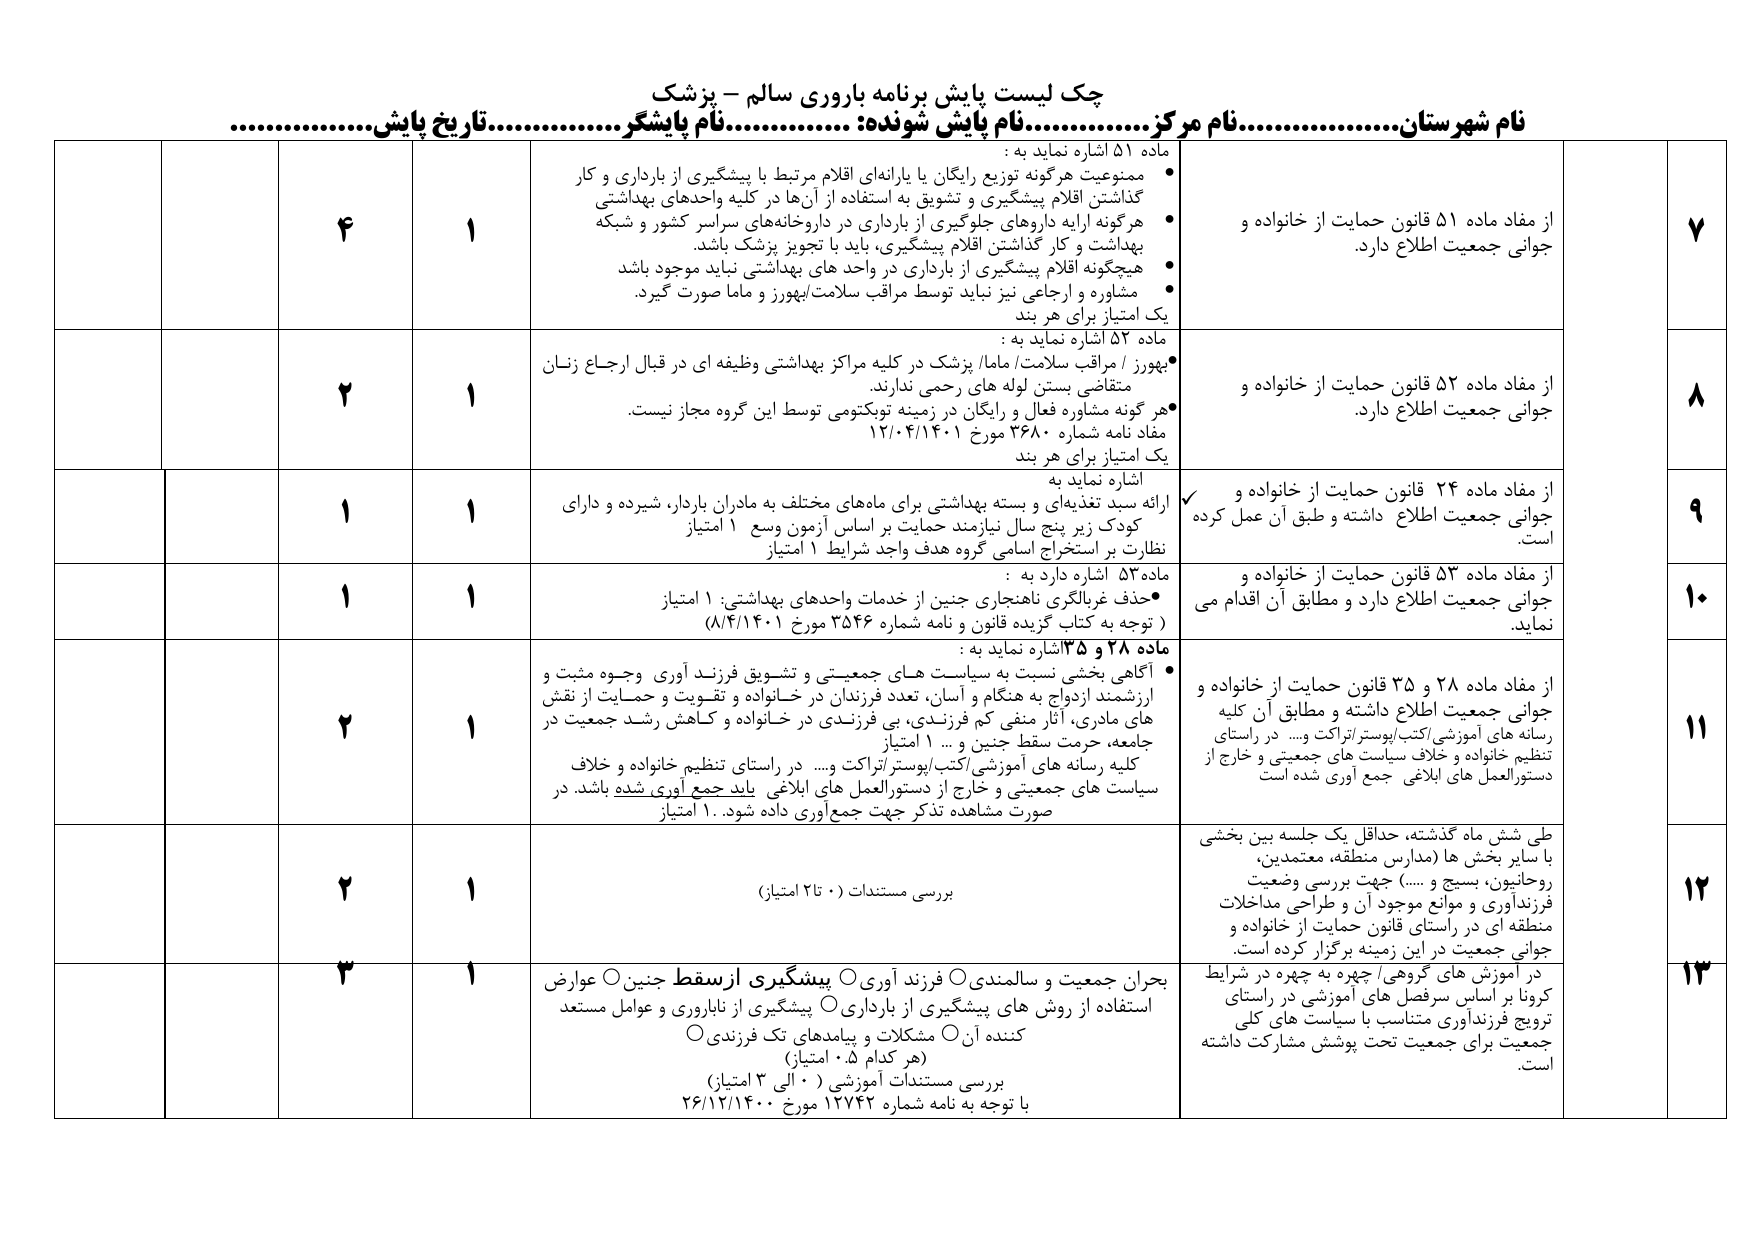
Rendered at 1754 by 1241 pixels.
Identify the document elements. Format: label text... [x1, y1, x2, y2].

table_cell از مفاد ماده 53 قانون حمایت از خانواده و جوانی جمعیت اطلاع دارد و مطابق آن اقدام می نماید. [1181, 564, 1563, 638]
table_cell در آموزش های گروهی/ چهره به چهره در شرایط کرونا بر اساس سرفصل های آموزشی در راستای ترویج فرزندآوری متناسب با سیاست های کلی جمعیت برای جمعیت تحت پوشش مشارکت داشته است. [1181, 964, 1563, 1118]
table_cell [55, 564, 164, 638]
table_cell ماده۵۳ اشاره دارد به : حذف غربالگری ناهنجاری جنین از خدمات واحدهای بهداشتی: 1 امتیاز ( توجه به کتاب گزیده قانون و نامه شماره 3546 مورخ 8/4/1401) [531, 564, 1179, 638]
table_cell بررسی مستندات (0 تا2 امتیاز) [531, 825, 1179, 962]
table_cell ماده 52 اشاره نماید به : بهورز / مراقب سلامت/ ماما/ پزشک در کلیه مراکز بهداشتی وظیفه ای در قبال ارجاع زنان متقاضی بستن لوله های رحمی ندارند. هر گونه مشاوره فعال و رایگان در زمینه توبکتومی توسط این گروه مجاز نیست. مفاد نامه شماره 3680 مورخ 12/04/1401 یک امتیاز برای هر بند [531, 330, 1179, 469]
table_cell 13 [1668, 964, 1726, 1118]
table_cell 1 [413, 564, 530, 638]
table_cell 1 [413, 964, 530, 1118]
table_cell 1 [413, 825, 530, 962]
table_cell 12 [1668, 825, 1726, 962]
table_cell [162, 330, 278, 469]
table_cell [55, 330, 161, 469]
table_cell [166, 564, 278, 638]
table_cell ماده 51 اشاره نماید به : ممنوعیت هرگونه توزیع رایگان یا یارانه‌ای اقلام مرتبط با پیشگیری از بارداری و کار گذاشتن اقلام پیشگیری و تشویق به استفاده از آن‌ها در کلیه واحدهای بهداشتی هرگونه ارایه داروهای جلوگیری از بارداری در داروخانه‌های سراسر کشور و شبکه بهداشت و کار گذاشتن اقلام پیشگیری، باید با تجویز پزشک باشد. هیچگونه اقلام پیشگیری از بارداری در واحد های بهداشتی نباید موجود باشد مشاوره و ارجاعی نیز نباید توسط مراقب سلامت/بهورز و ماما صورت گیرد. یک امتیاز برای هر بند [531, 141, 1179, 328]
table_cell 4 [279, 141, 412, 328]
table_cell 10 [1668, 564, 1726, 638]
table_cell 1 [413, 470, 530, 562]
table_cell 1 [279, 470, 412, 562]
table_cell [55, 640, 164, 824]
table_cell [55, 825, 164, 962]
table_cell [55, 470, 164, 562]
table_cell 8 [1668, 330, 1726, 469]
table_cell 2 [279, 640, 412, 824]
table_cell [166, 640, 278, 824]
table_cell از مفاد ماده 51 قانون حمایت از خانواده و جوانی جمعیت اطلاع دارد. [1181, 141, 1563, 328]
table_cell 1 [279, 564, 412, 638]
table_cell 3 [279, 964, 412, 1118]
table_cell 2 [279, 825, 412, 962]
table_cell بحران جمعیت و سالمندی فرزند آوری پیشگیری ازسقط جنین عوارض استفاده از روش های پیشگیری از بارداری پیشگیری از ناباروری و عوامل مستعد کننده آن مشکلات و پیامدهای تک فرزندی (هر کدام 0.5 امتیاز) بررسی مستندات آموزشی ( 0 الی 3 امتیاز) با توجه به نامه شماره 12742 مورخ 26/12/1400 [531, 964, 1179, 1118]
table_cell 9 [1668, 470, 1726, 562]
table_cell [162, 141, 278, 328]
table_cell [55, 141, 161, 328]
table_cell 1 [413, 330, 530, 469]
table_cell ماده 28 و 35اشاره نماید به : آگاهی بخشی نسبت به سیاست های جمعیتی و تشویق فرزند آوری وجوه مثبت و ارزشمند ازدواج به هنگام و آسان، تعدد فرزندان در خانواده و تقویت و حمایت از نقش های مادری، آثار منفی کم فرزندی، بی فرزندی در خانواده و کاهش رشد جمعیت در جامعه، حرمت سقط جنین و ... 1 امتیاز کلیه رسانه های آموزشی/کتب/پوستر/تراکت و.... در راستای تنظیم خانواده و خلاف سیاست های جمعیتی و خارج از دستورالعمل های ابلاغی باید جمع آوری شده باشد. در صورت مشاهده تذکر جهت جمع‌آوری داده شود. .1 امتیاز [531, 640, 1179, 824]
table_cell 2 [279, 330, 412, 469]
table_cell 11 [1668, 640, 1726, 824]
table_cell از مفاد ماده 28 و 35 قانون حمایت از خانواده و جوانی جمعیت اطلاع داشته و مطابق آن کلیه رسانه های آموزشی/کتب/پوستر/تراکت و.... در راستای تنظیم خانواده و خلاف سیاست های جمعیتی و خارج از دستورالعمل های ابلاغی جمع آوری شده است [1181, 640, 1563, 824]
table_cell 1 [413, 640, 530, 824]
table_cell 7 [1668, 141, 1726, 328]
table_cell از مفاد ماده 24 قانون حمایت از خانواده و جوانی جمعیت اطلاع داشته و طبق آن عمل کرده است. [1181, 470, 1563, 562]
table_cell [55, 964, 164, 1118]
table_cell از مفاد ماده 52 قانون حمایت از خانواده و جوانی جمعیت اطلاع دارد. [1181, 330, 1563, 469]
table_cell اشاره نماید به ارائه سبد تغذیه‌ای و بسته بهداشتی برای ماه‌های مختلف به مادران باردار، شیرده و دارای کودک زیر پنج سال نیازمند حمایت بر اساس آزمون وسع 1 امتیاز نظارت بر استخراج اسامی گروه هدف واجد شرایط 1 امتیاز [531, 470, 1179, 562]
table_cell [166, 470, 278, 562]
table_cell [166, 825, 278, 962]
table_cell [166, 964, 278, 1118]
table_cell 1 [413, 141, 530, 328]
table_cell طی شش ماه گذشته، حداقل یک جلسه بین بخشی با سایر بخش ها (مدارس منطقه، معتمدین، روحانیون، بسیج و .....) جهت بررسی وضعیت فرزندآوری و موانع موجود آن و طراحی مداخلات منطقه ای در راستای قانون حمایت از خانواده و جوانی جمعیت در این زمینه برگزار کرده است. [1181, 825, 1563, 962]
